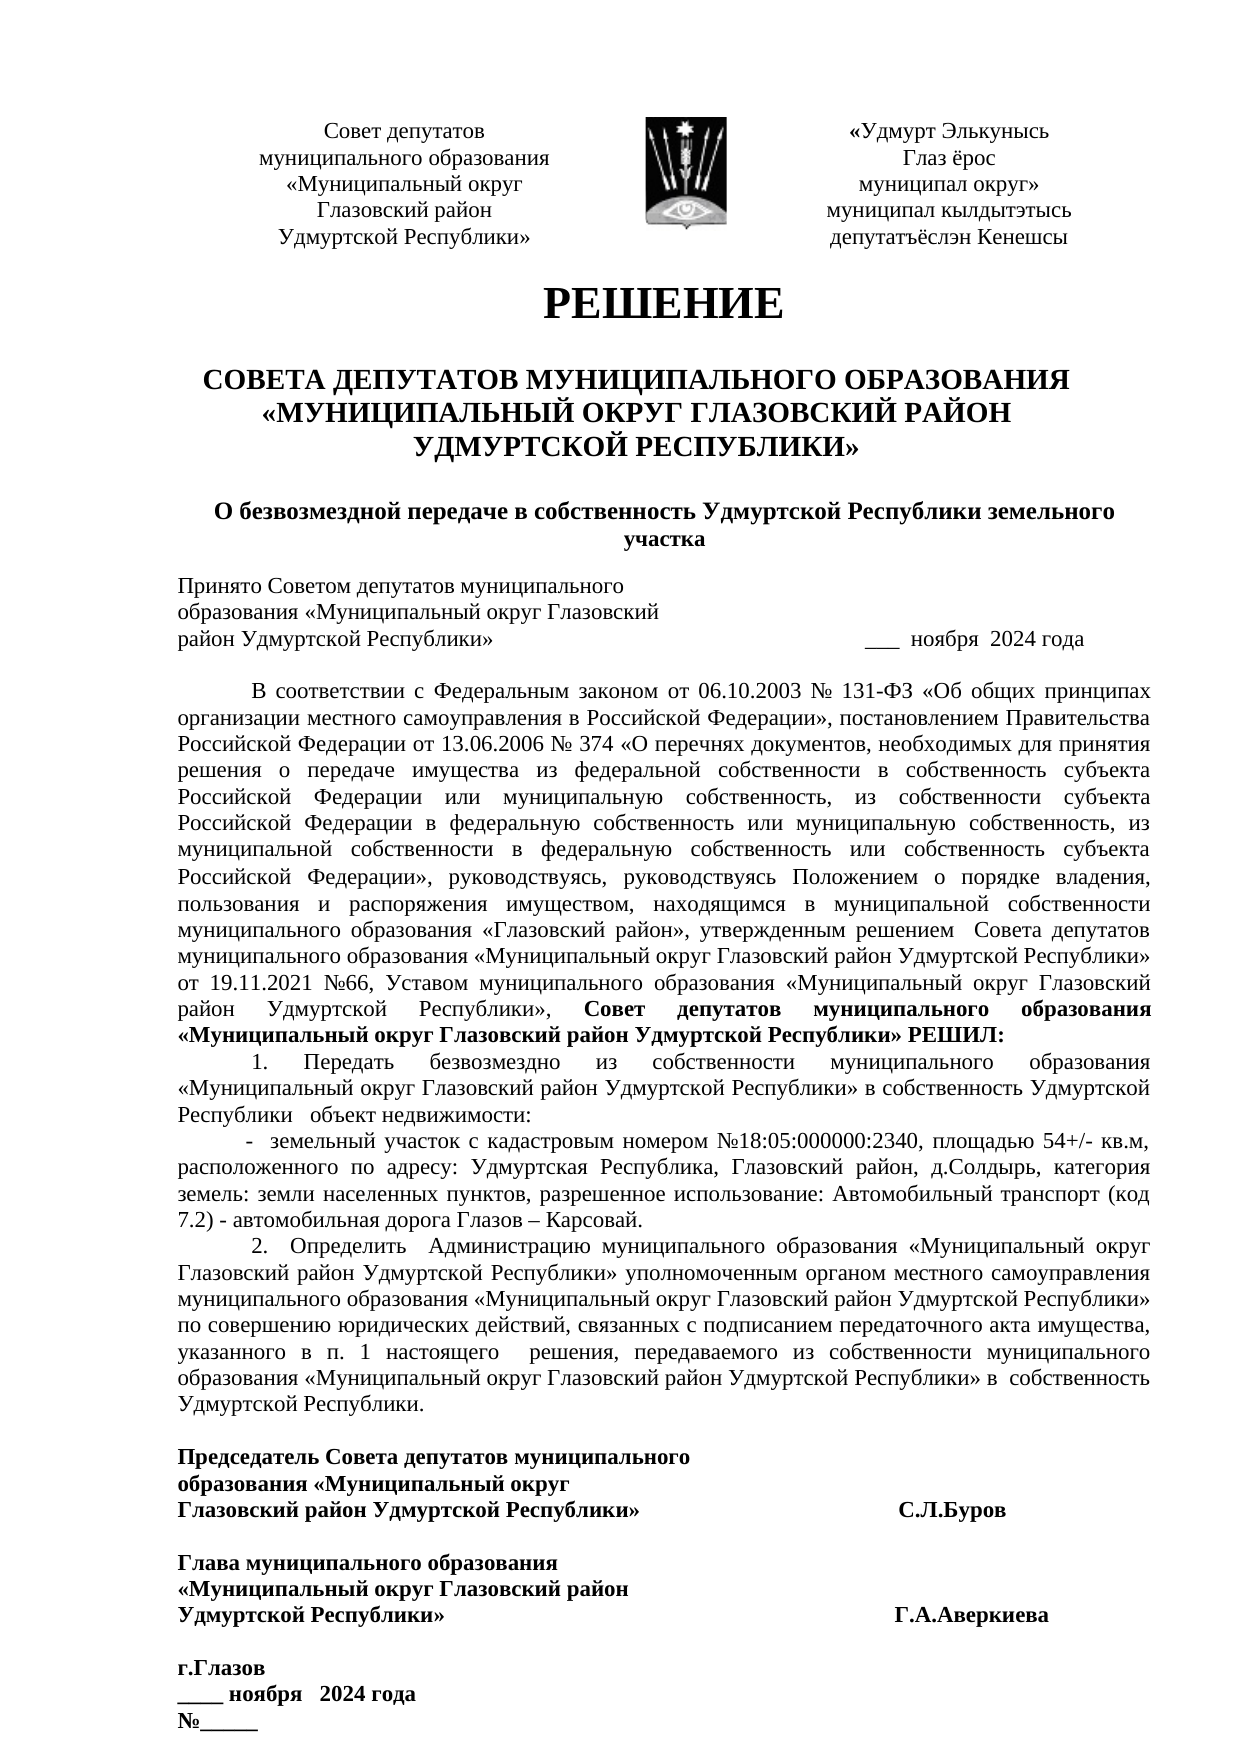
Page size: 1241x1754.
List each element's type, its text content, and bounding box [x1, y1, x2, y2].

text 2. Определить Администрацию муниципального образования «Муниципальный округ Глазовский район Удмуртской Республики» уполномоченным органом местного самоуправления муниципального образования «Муниципальный округ Глазовский район Удмуртской Республики» по совершению юридических действий, связанных с подписанием передаточного акта имущества, указанного в п. 1 настоящего решения, передаваемого из собственности муниципального образования «Муниципальный округ Глазовский район Удмуртской Республики» в собственность Удмуртской Республики. [177, 1232, 1152, 1417]
text «МУНИЦИПАЛЬНЫЙ ОКРУГ ГЛАЗОВСКИЙ РАЙОН [121, 395, 1152, 429]
text образования «Муниципальный округ [177, 1469, 1171, 1496]
text ____ ноября 2024 года [177, 1680, 1152, 1707]
text район Удмуртской Республики» ___ ноября 2024 года [177, 624, 1152, 651]
table_header Совет депутатов муниципального образования «Муниципальный округ Глазовский район Удмуртской Республики» [177, 118, 631, 276]
table_header [631, 118, 750, 276]
text «Муниципальный округ Глазовский район [177, 1575, 1152, 1601]
text Глазовский район Удмуртской Республики» С.Л.Буров [177, 1496, 1171, 1549]
text О безвозмездной передаче в собственность Удмуртской Республики земельного участка [177, 496, 1152, 551]
text Принято Советом депутатов муниципального [177, 572, 1152, 598]
text РЕШЕНИЕ [177, 276, 1152, 328]
title - земельный участок с кадастровым номером №18:05:000000:2340, площадью 54+/- кв.м, расположенного по адресу: Удмуртская Республика, Глазовский район, д.Солдырь, категория земель: земли населенных пунктов, разрешенное использование: Автомобильный транспорт (код 7.2) - автомобильная дорога Глазов – Карсовай. [177, 1127, 1152, 1232]
text 1. Передать безвозмездно из собственности муниципального образования «Муниципальный округ Глазовский район Удмуртской Республики» в собственность Удмуртской Республики объект недвижимости: [177, 1048, 1152, 1127]
text образования «Муниципальный округ Глазовский [177, 598, 1152, 624]
text г.Глазов [177, 1654, 1152, 1680]
text №_____ [177, 1707, 1152, 1733]
picture [645, 117, 727, 231]
text В соответствии с Федеральным законом от 06.10.2003 № 131-ФЗ «Об общих принципах организации местного самоуправления в Российской Федерации», постановлением Правительства Российской Федерации от 13.06.2006 № 374 «О перечнях документов, необходимых для принятия решения о передаче имущества из федеральной собственности в собственность субъекта Российской Федерации или муниципальную собственность, из собственности субъекта Российской Федерации в федеральную собственность или муниципальную собственность, из муниципальной собственности в федеральную собственность или собственность субъекта Российской Федерации», руководствуясь, руководствуясь Положением о порядке владения, пользования и распоряжения имуществом, находящимся в муниципальной собственности муниципального образования «Глазовский район», утвержденным решением Совета депутатов муниципального образования «Муниципальный округ Глазовский район Удмуртской Республики» от 19.11.2021 №66, Уставом муниципального образования «Муниципальный округ Глазовский район Удмуртской Республики», Совет депутатов муниципального образования «Муниципальный округ Глазовский район Удмуртской Республики» РЕШИЛ: [177, 677, 1152, 1048]
text Удмуртской Республики» Г.А.Аверкиева [177, 1601, 1152, 1628]
text Глава муниципального образования [177, 1549, 1152, 1575]
table_header «Удмурт Элькунысь Глаз ёрос муниципал округ» муниципал кылдытэтысь депутатъёслэн Кенешсы [750, 118, 1148, 276]
text Председатель Совета депутатов муниципального [177, 1443, 1171, 1469]
text УДМУРТСКОЙ РЕСПУБЛИКИ» [121, 429, 1152, 462]
text СОВЕТА ДЕПУТАТОВ МУНИЦИПАЛЬНОГО ОБРАЗОВАНИЯ [121, 362, 1152, 395]
